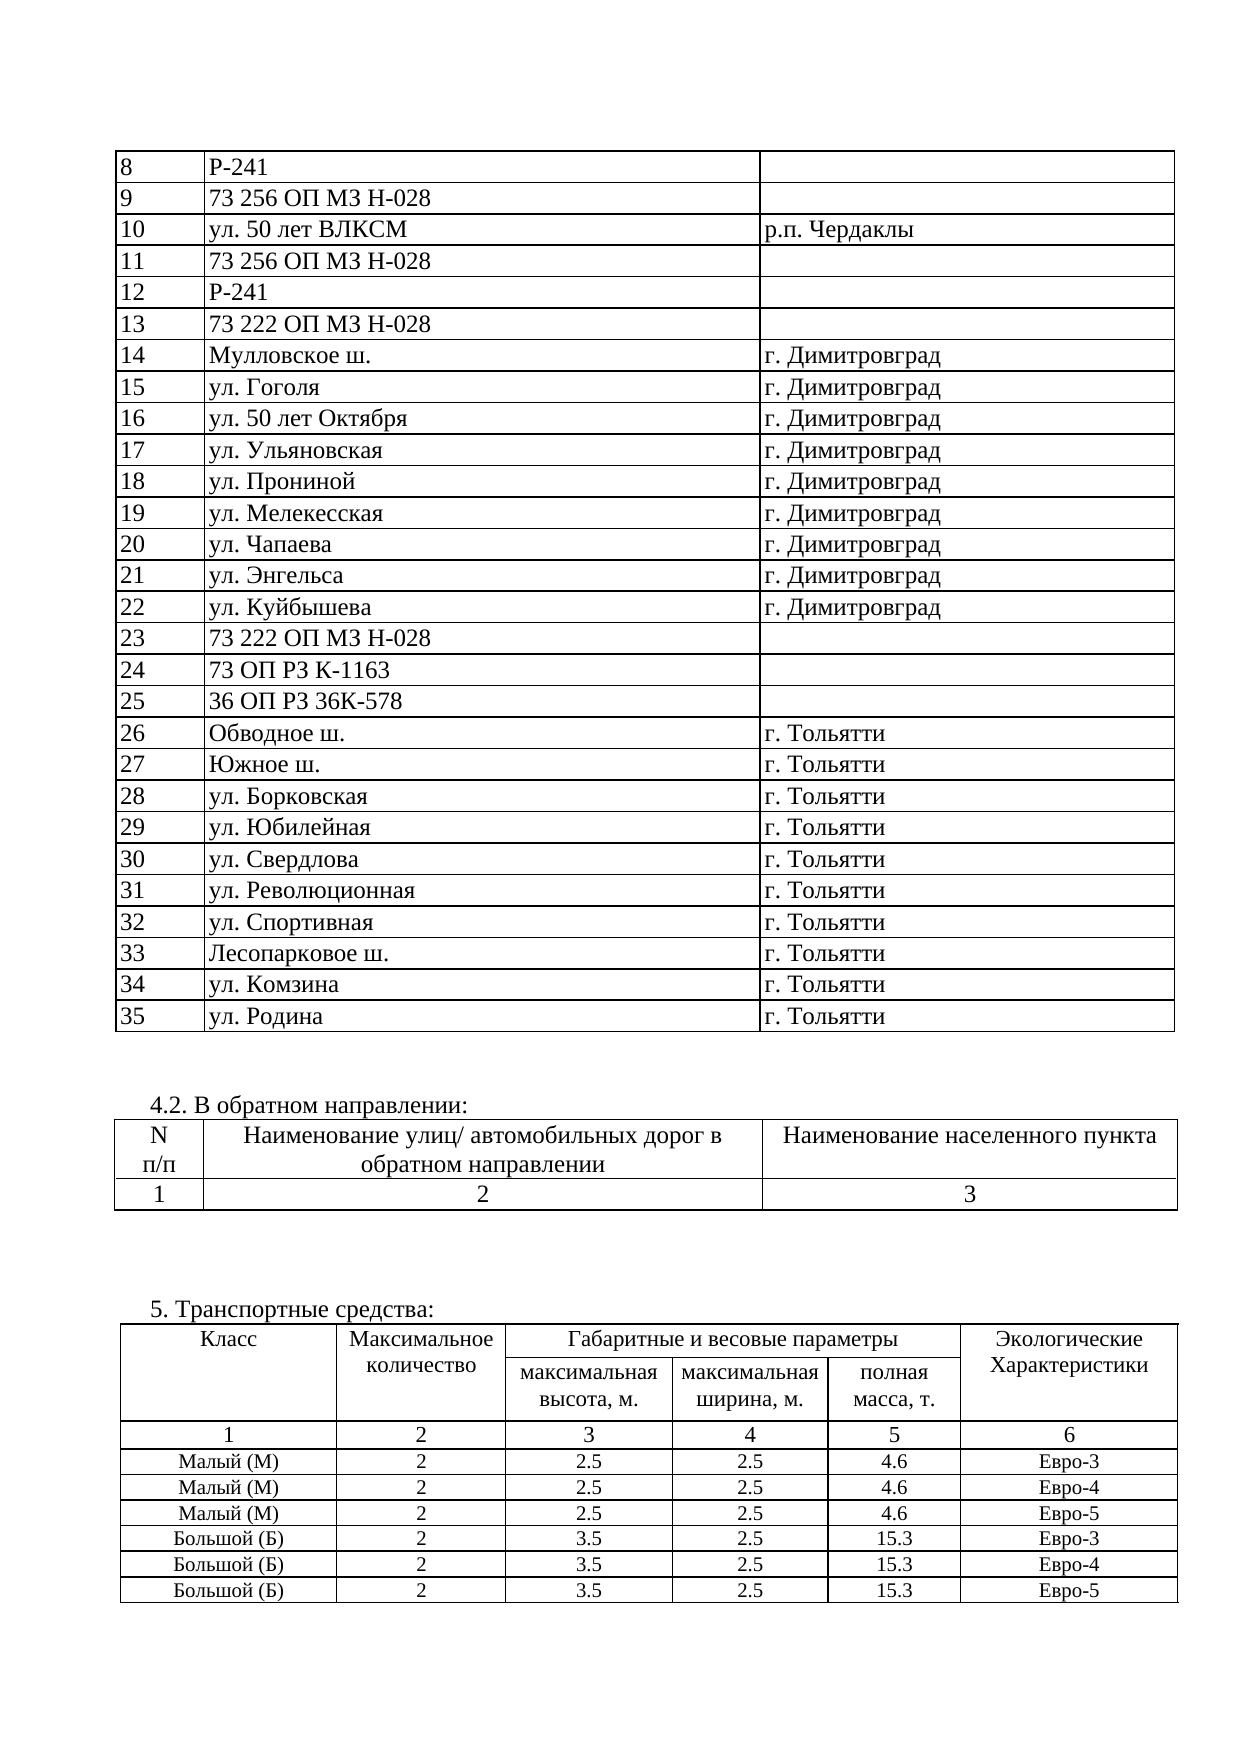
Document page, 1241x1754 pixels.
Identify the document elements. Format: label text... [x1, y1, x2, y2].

table_cell 2.5 [673, 1526, 827, 1550]
table_cell Большой (Б) [121, 1526, 336, 1550]
table_cell г. Димитровград [761, 592, 1174, 622]
table_cell 4.6 [829, 1501, 960, 1525]
table_cell ул. Борковская [205, 781, 759, 811]
table_cell ул. Прониной [205, 466, 759, 496]
table_cell Евро-3 [961, 1450, 1177, 1473]
table_cell 2.5 [673, 1578, 827, 1602]
table_cell Мулловское ш. [205, 340, 759, 370]
table_cell ул. Юбилейная [205, 812, 759, 842]
table_cell г. Тольятти [761, 907, 1174, 936]
table_cell 2.5 [506, 1450, 672, 1473]
table_cell г. Димитровград [761, 466, 1174, 496]
table_cell Малый (М) [121, 1501, 336, 1525]
table_header Экологические Характеристики [961, 1325, 1177, 1420]
table_cell 30 [117, 844, 204, 873]
table_cell 32 [117, 907, 204, 936]
table_cell Малый (М) [121, 1450, 336, 1473]
table_cell г. Тольятти [761, 970, 1174, 999]
table_cell г. Димитровград [761, 435, 1174, 464]
table_cell 6 [961, 1422, 1177, 1448]
table_cell ул. Энгельса [205, 561, 759, 590]
table_cell 29 [117, 812, 204, 842]
table_header Класс [121, 1325, 336, 1420]
table_cell ул. 50 лет ВЛКСМ [205, 215, 759, 244]
table_cell 24 [117, 655, 204, 685]
table_cell Евро-4 [961, 1552, 1177, 1576]
table_cell 31 [117, 875, 204, 905]
table_cell 11 [117, 246, 204, 276]
table_cell 25 [117, 686, 204, 716]
table_header Наименование населенного пункта [763, 1120, 1177, 1178]
table_cell г. Тольятти [761, 844, 1174, 873]
table_cell 28 [117, 781, 204, 811]
table_cell 3 [763, 1178, 1177, 1209]
table_cell 13 [117, 309, 204, 339]
table_cell 2.5 [673, 1475, 827, 1499]
table_cell 2 [337, 1578, 505, 1602]
table_cell Евро-3 [961, 1526, 1177, 1550]
table_cell г. Тольятти [761, 875, 1174, 905]
table_cell Большой (Б) [121, 1552, 336, 1576]
table_cell 20 [117, 529, 204, 559]
table_cell 15.3 [829, 1552, 960, 1576]
table_cell [761, 246, 1174, 276]
table_cell ул. Спортивная [205, 907, 759, 936]
table_cell [761, 623, 1174, 653]
table_cell 3.5 [506, 1552, 672, 1576]
table_cell 2 [337, 1422, 505, 1448]
table_cell [761, 655, 1174, 685]
table_cell 15.3 [829, 1526, 960, 1550]
table_cell г. Димитровград [761, 340, 1174, 370]
table_cell ул. Чапаева [205, 529, 759, 559]
table_cell 73 222 ОП МЗ Н-028 [205, 623, 759, 653]
table_cell 4.6 [829, 1450, 960, 1473]
table_cell 1 [115, 1179, 203, 1209]
table_cell 3.5 [506, 1578, 672, 1602]
table_cell Большой (Б) [121, 1578, 336, 1602]
table_cell 21 [117, 561, 204, 590]
table_cell р.п. Чердаклы [761, 215, 1174, 244]
table_cell 5 [829, 1422, 960, 1448]
table_cell 2.5 [673, 1501, 827, 1525]
table_cell ул. Куйбышева [205, 592, 759, 622]
table_cell 4.6 [829, 1475, 960, 1499]
table_cell 73 222 ОП МЗ Н-028 [205, 309, 759, 339]
table_cell ул. Комзина [205, 970, 759, 999]
table_header Габаритные и весовые параметры [506, 1325, 960, 1357]
table_cell г. Тольятти [761, 938, 1174, 968]
table_cell [761, 686, 1174, 716]
table_cell 2 [337, 1552, 505, 1576]
table_cell [761, 183, 1174, 213]
table_cell г. Димитровград [761, 529, 1174, 559]
table_cell ул. Родина [205, 1001, 759, 1031]
table_header Наименование улиц/ автомобильных дорог в обратном направлении [204, 1120, 762, 1178]
table_cell 2 [337, 1475, 505, 1499]
table_cell [761, 309, 1174, 339]
table_cell Лесопарковое ш. [205, 938, 759, 968]
table_cell ул. Ульяновская [205, 435, 759, 464]
table_cell г. Димитровград [761, 372, 1174, 402]
table_cell 73 256 ОП МЗ Н-028 [205, 183, 759, 213]
table_cell 73 ОП РЗ К-1163 [205, 655, 759, 685]
table_cell 17 [117, 435, 204, 464]
table_cell 73 256 ОП МЗ Н-028 [205, 246, 759, 276]
table_cell ул. Мелекесская [205, 498, 759, 527]
table_cell 2.5 [673, 1552, 827, 1576]
table_cell Южное ш. [205, 749, 759, 779]
table_cell г. Тольятти [761, 781, 1174, 811]
table_cell 2.5 [673, 1450, 827, 1473]
table_cell 1 [121, 1422, 336, 1448]
table_cell Р-241 [205, 152, 759, 181]
table_cell 27 [117, 749, 204, 779]
table_cell 19 [117, 498, 204, 527]
table_cell 2 [337, 1526, 505, 1550]
table_cell ул. Гоголя [205, 372, 759, 402]
table_cell г. Димитровград [761, 498, 1174, 527]
table_header N п/п [115, 1120, 203, 1178]
table_cell полная масса, т. [829, 1358, 960, 1420]
table_cell 34 [117, 970, 204, 999]
table_cell 4 [673, 1422, 827, 1448]
table_cell Малый (М) [121, 1475, 336, 1499]
table_cell г. Тольятти [761, 1001, 1174, 1031]
table_cell Обводное ш. [205, 718, 759, 748]
table_cell 15 [117, 372, 204, 402]
table_cell ул. Свердлова [205, 844, 759, 873]
table_cell 35 [117, 1001, 204, 1031]
table_cell [761, 152, 1174, 181]
table_cell 18 [117, 466, 204, 496]
table_cell г. Тольятти [761, 749, 1174, 779]
text 4.2. В обратном направлении: [150, 1090, 1090, 1119]
table_cell 8 [117, 152, 204, 181]
table_cell 22 [117, 592, 204, 622]
table_cell ул. Революционная [205, 875, 759, 905]
table_cell 15.3 [829, 1578, 960, 1602]
table_cell 33 [117, 938, 204, 968]
table_cell 9 [117, 183, 204, 213]
table_cell ул. 50 лет Октября [205, 403, 759, 433]
table_cell г. Димитровград [761, 561, 1174, 590]
table_cell максимальная высота, м. [506, 1358, 672, 1420]
table_cell Евро-4 [961, 1475, 1177, 1499]
table_header Максимальное количество [337, 1325, 505, 1420]
table_cell Евро-5 [961, 1578, 1177, 1602]
table_cell 2 [204, 1179, 762, 1209]
table_cell г. Тольятти [761, 812, 1174, 842]
table_cell Р-241 [205, 277, 759, 307]
table_cell 23 [117, 623, 204, 653]
table_cell 16 [117, 403, 204, 433]
table_cell 14 [117, 340, 204, 370]
table_cell 10 [117, 215, 204, 244]
table_cell 3.5 [506, 1526, 672, 1550]
table_cell Евро-5 [961, 1501, 1177, 1525]
text 5. Транспортные средства: [150, 1294, 1090, 1323]
table_cell 2 [337, 1450, 505, 1473]
table_cell 36 ОП РЗ 36К-578 [205, 686, 759, 716]
table_cell максимальная ширина, м. [673, 1358, 827, 1420]
table_cell г. Тольятти [761, 718, 1174, 748]
table_cell 2 [337, 1501, 505, 1525]
table_cell 2.5 [506, 1475, 672, 1499]
table_cell 12 [117, 277, 204, 307]
table_cell 3 [506, 1422, 672, 1448]
table_cell 26 [117, 718, 204, 748]
table_cell г. Димитровград [761, 403, 1174, 433]
table_cell 2.5 [506, 1501, 672, 1525]
table_cell [761, 277, 1174, 307]
